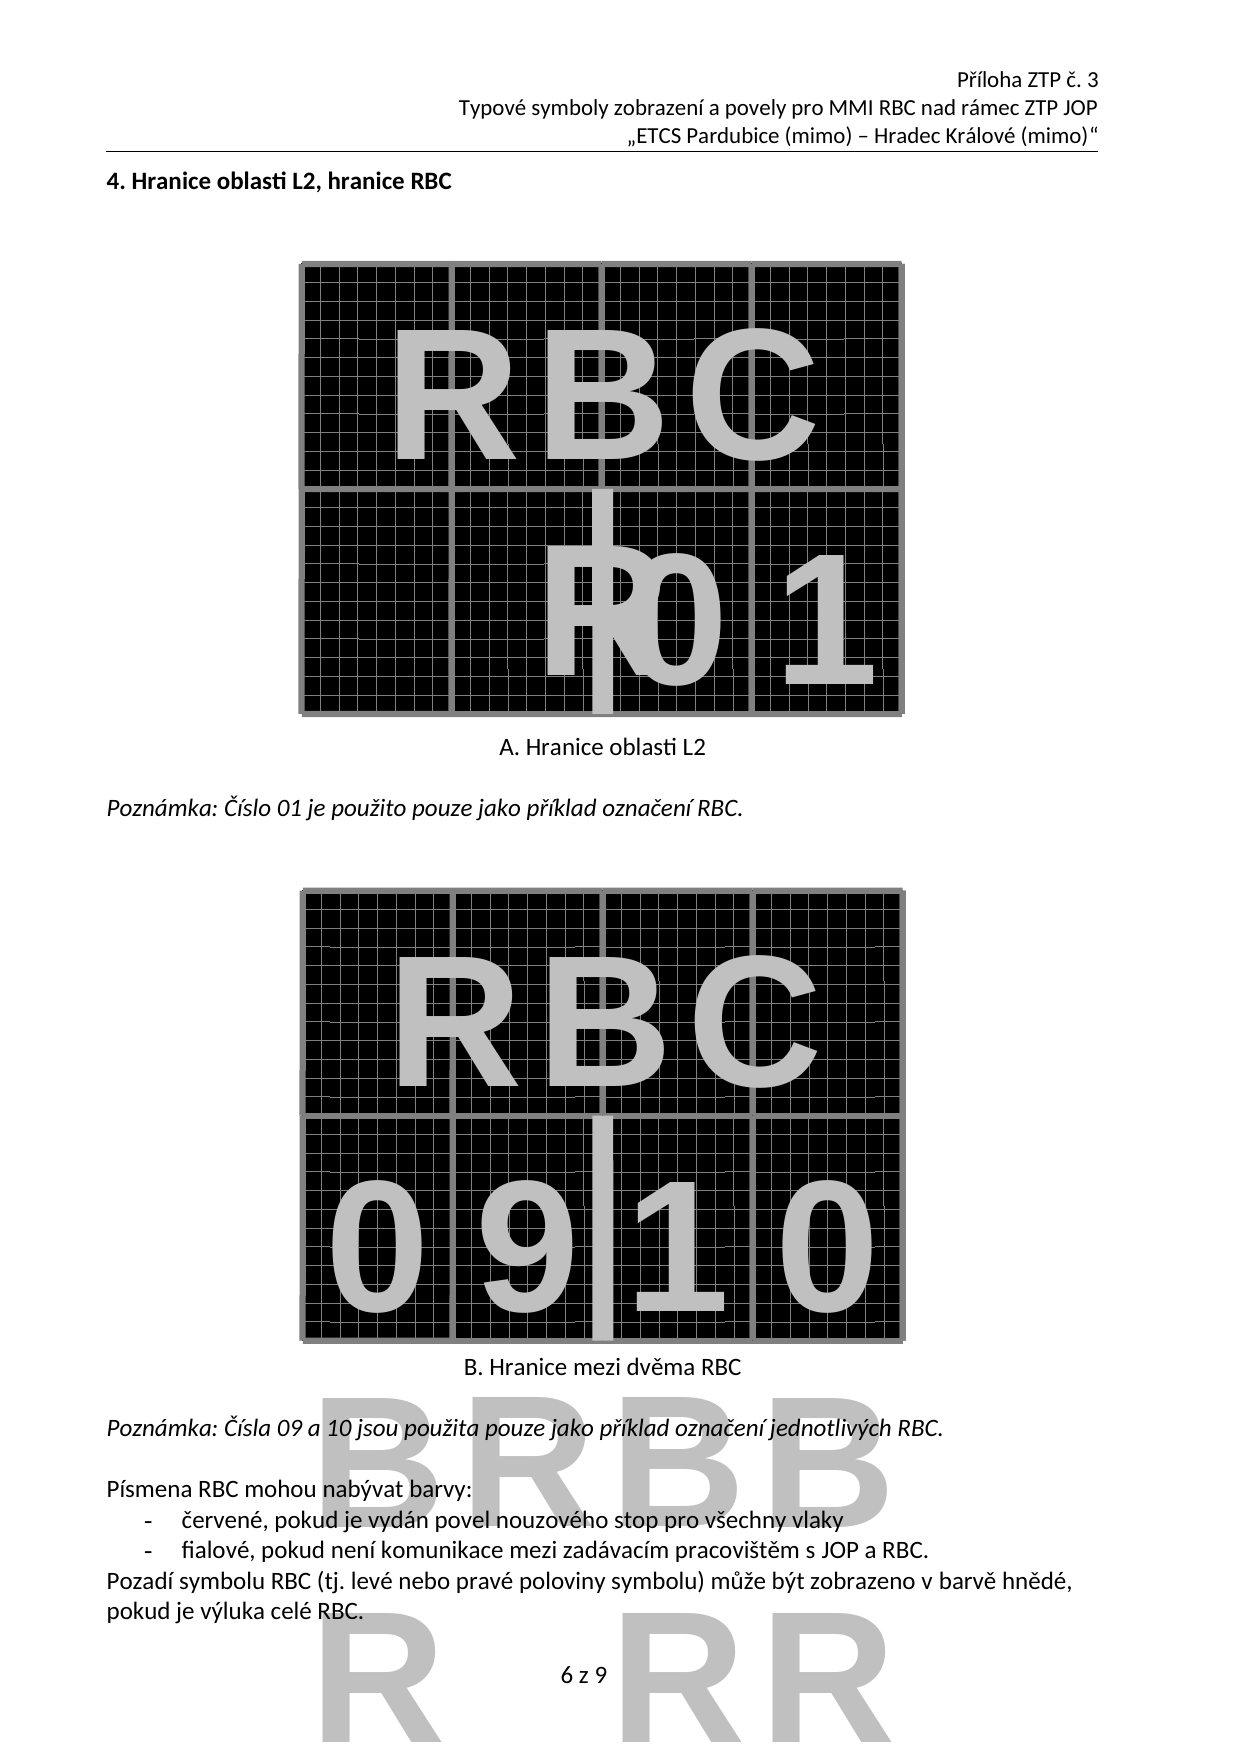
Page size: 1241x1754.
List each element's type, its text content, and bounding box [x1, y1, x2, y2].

text Písmena RBC mohou nabývat barvy: [106, 1473, 1098, 1504]
text Pozadí symbolu RBC (tj. levé nebo pravé poloviny symbolu) může být zobrazeno v barvě hnědé, pokud je výluka celé RBC. [106, 1565, 1098, 1626]
list fialové, pokud není komunikace mezi zadávacím pracovištěm s JOP a RBC. [144, 1534, 1098, 1565]
text 4. Hranice oblasti L2, hranice RBC [106, 165, 1098, 196]
text B. Hranice mezi dvěma RBC [106, 1351, 1098, 1382]
text Poznámka: Čísla 09 a 10 jsou použita pouze jako příklad označení jednotlivých RBC. [106, 1412, 1098, 1443]
text A. Hranice oblasti L2 [106, 731, 1098, 762]
list červené, pokud je vydán povel nouzového stop pro všechny vlaky [144, 1504, 1098, 1534]
text Poznámka: Číslo 01 je použito pouze jako příklad označení RBC. [106, 792, 1098, 823]
